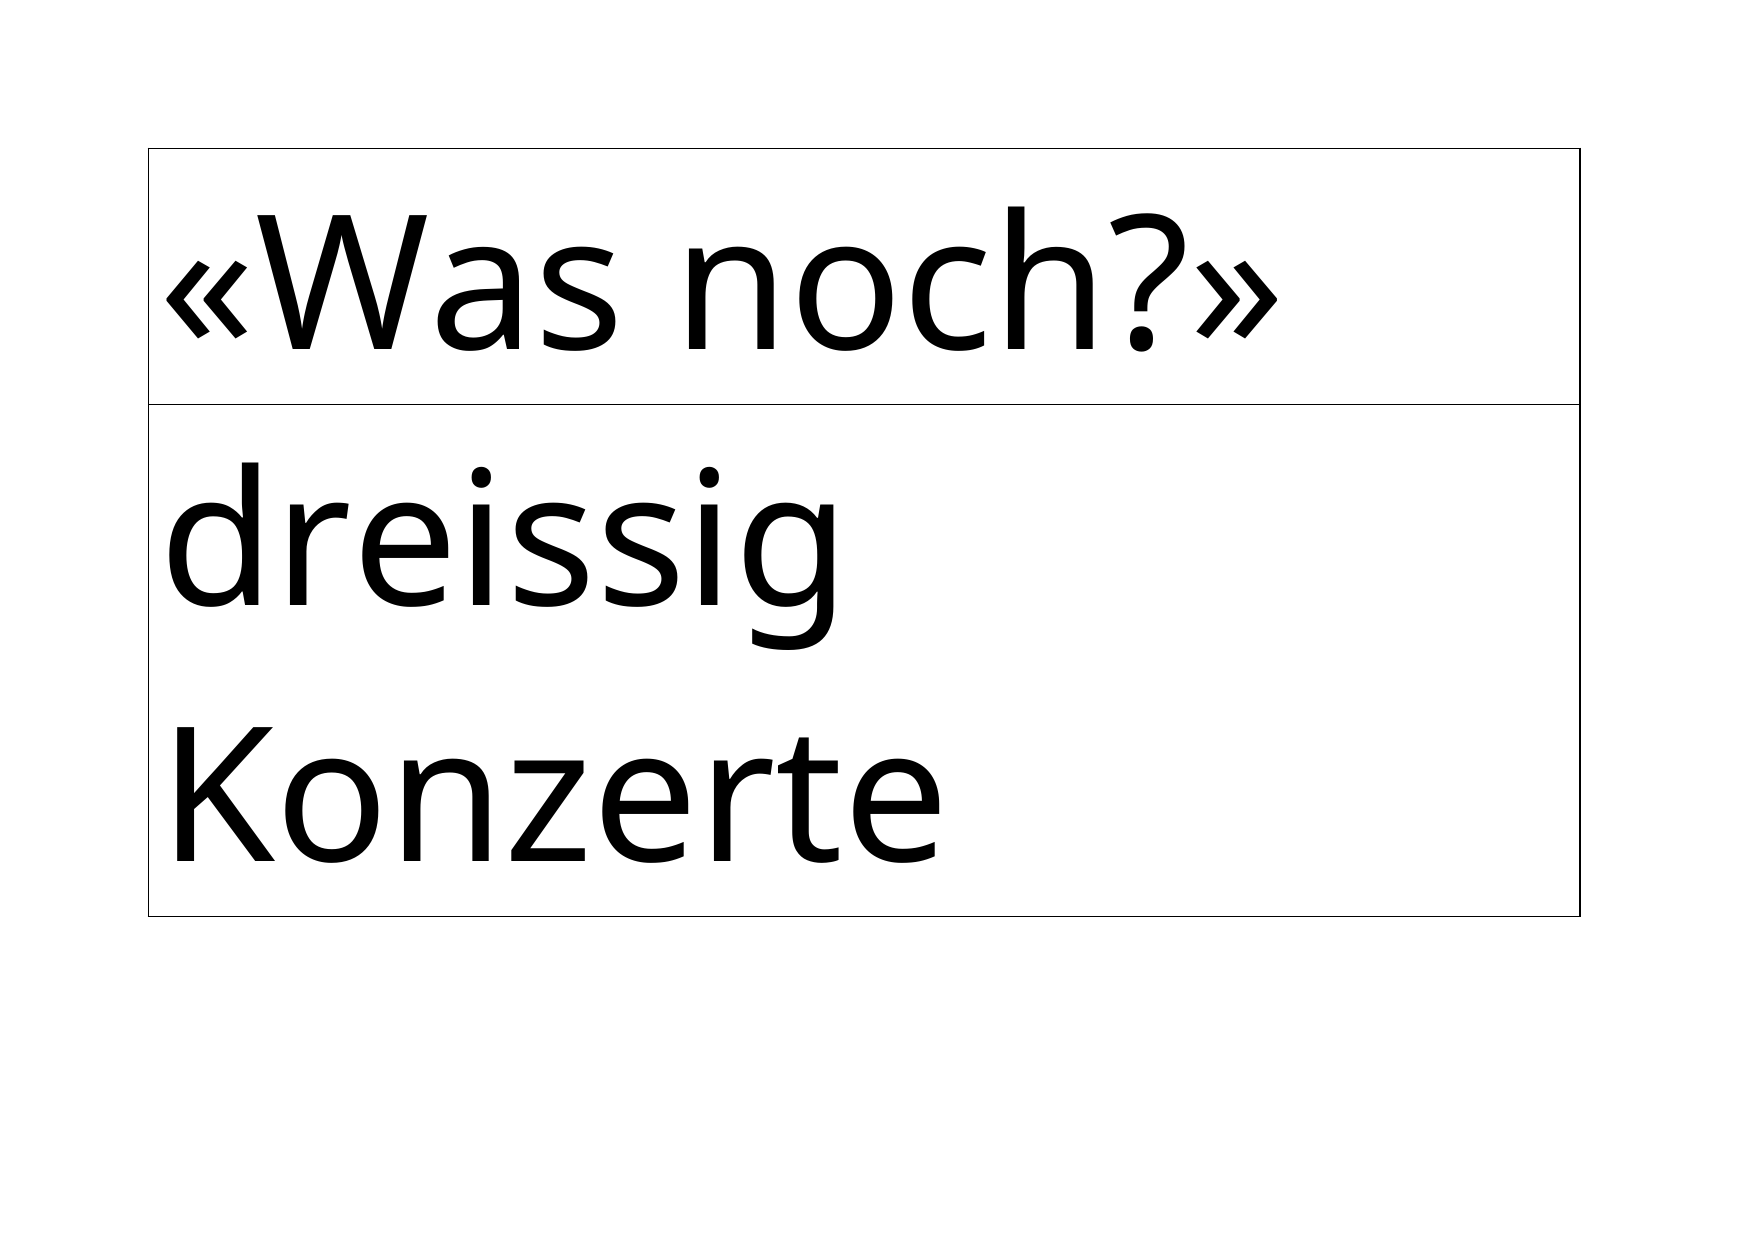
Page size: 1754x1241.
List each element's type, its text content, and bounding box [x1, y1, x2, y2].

table_cell dreissig Konzerte [149, 405, 1579, 916]
table_cell «Was noch?» [149, 149, 1579, 404]
